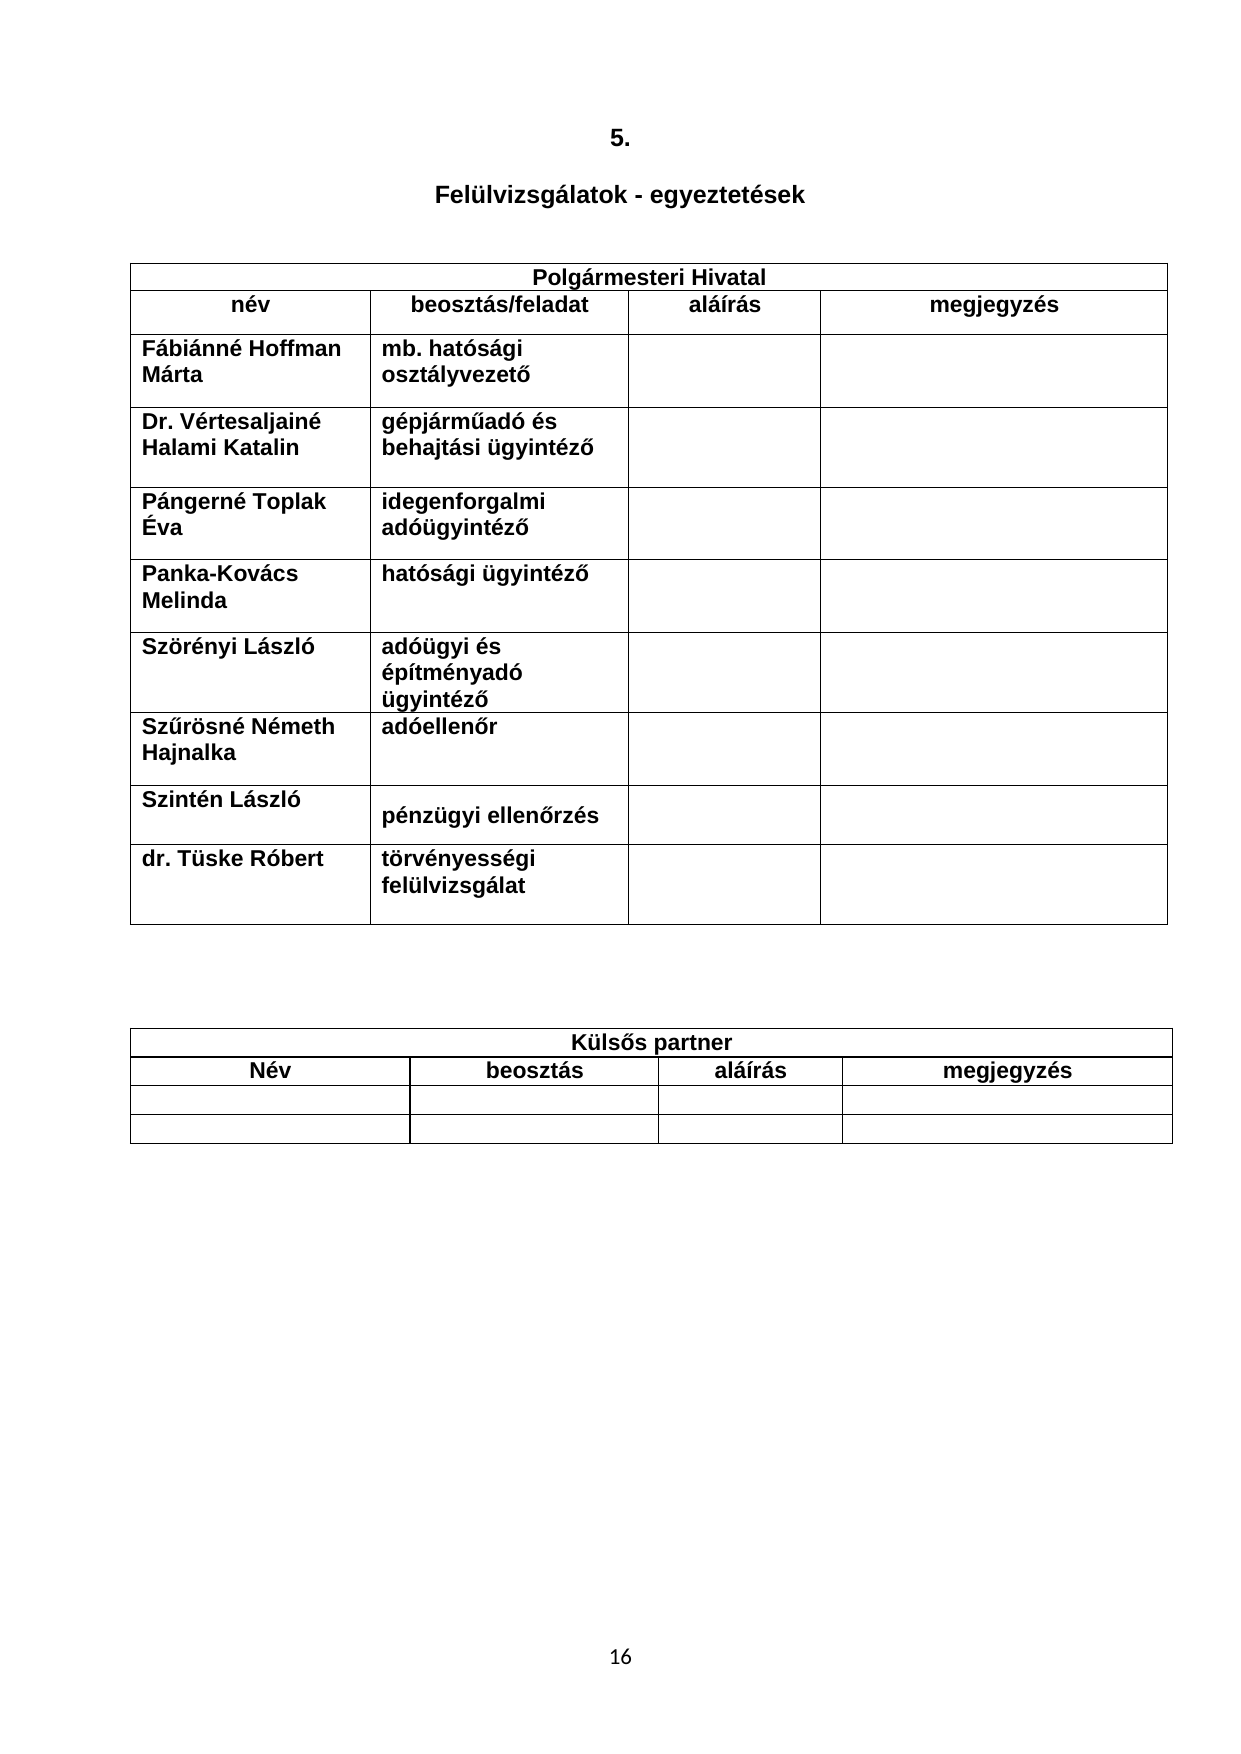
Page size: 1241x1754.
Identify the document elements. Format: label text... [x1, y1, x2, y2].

table_cell aláírás [629, 291, 820, 334]
table_cell Szűrösné Németh Hajnalka [131, 713, 370, 784]
table_cell [821, 845, 1167, 924]
table_cell Panka-Kovács Melinda [131, 560, 370, 632]
table_cell [131, 1086, 409, 1114]
table_cell adóellenőr [371, 713, 628, 784]
table_cell [629, 633, 820, 712]
table_cell beosztás [411, 1058, 658, 1085]
table_cell dr. Tüske Róbert [131, 845, 370, 924]
table_cell gépjárműadó és behajtási ügyintéző [371, 408, 628, 487]
table_cell [629, 713, 820, 784]
table_cell [821, 335, 1167, 407]
table_cell [411, 1115, 658, 1143]
table_cell Pángerné Toplak Éva [131, 488, 370, 559]
table_cell pénzügyi ellenőrzés [371, 786, 628, 844]
table_header Polgármesteri Hivatal [131, 264, 1167, 290]
table_cell név [131, 291, 370, 334]
table_cell adóügyi és építményadó ügyintéző [371, 633, 628, 712]
table_cell [821, 408, 1167, 487]
table_cell [821, 633, 1167, 712]
text Felülvizsgálatok - egyeztetések [130, 180, 1110, 209]
table_cell [629, 560, 820, 632]
table_cell aláírás [659, 1058, 842, 1085]
table_cell Szörényi László [131, 633, 370, 712]
table_cell [843, 1086, 1172, 1114]
table_cell Név [131, 1058, 409, 1085]
table_cell Dr. Vértesaljainé Halami Katalin [131, 408, 370, 487]
table_cell [629, 845, 820, 924]
table_cell megjegyzés [843, 1058, 1172, 1085]
table_cell beosztás/feladat [371, 291, 628, 334]
table_cell [821, 786, 1167, 844]
table_cell [821, 560, 1167, 632]
table_cell mb. hatósági osztályvezető [371, 335, 628, 407]
table_cell [629, 488, 820, 559]
table_cell [659, 1086, 842, 1114]
table_cell [629, 408, 820, 487]
table_cell [629, 786, 820, 844]
table_cell [843, 1115, 1172, 1143]
table_header Külsős partner [131, 1029, 1172, 1056]
table_cell Fábiánné Hoffman Márta [131, 335, 370, 407]
table_cell törvényességi felülvizsgálat [371, 845, 628, 924]
table_cell [821, 488, 1167, 559]
table_cell Szintén László [131, 786, 370, 844]
table_cell [131, 1115, 409, 1143]
text 5. [130, 122, 1110, 151]
table_cell [629, 335, 820, 407]
table_cell hatósági ügyintéző [371, 560, 628, 632]
table_cell [821, 713, 1167, 784]
table_cell [659, 1115, 842, 1143]
table_cell idegenforgalmi adóügyintéző [371, 488, 628, 559]
table_cell megjegyzés [821, 291, 1167, 334]
table_cell [411, 1086, 658, 1114]
